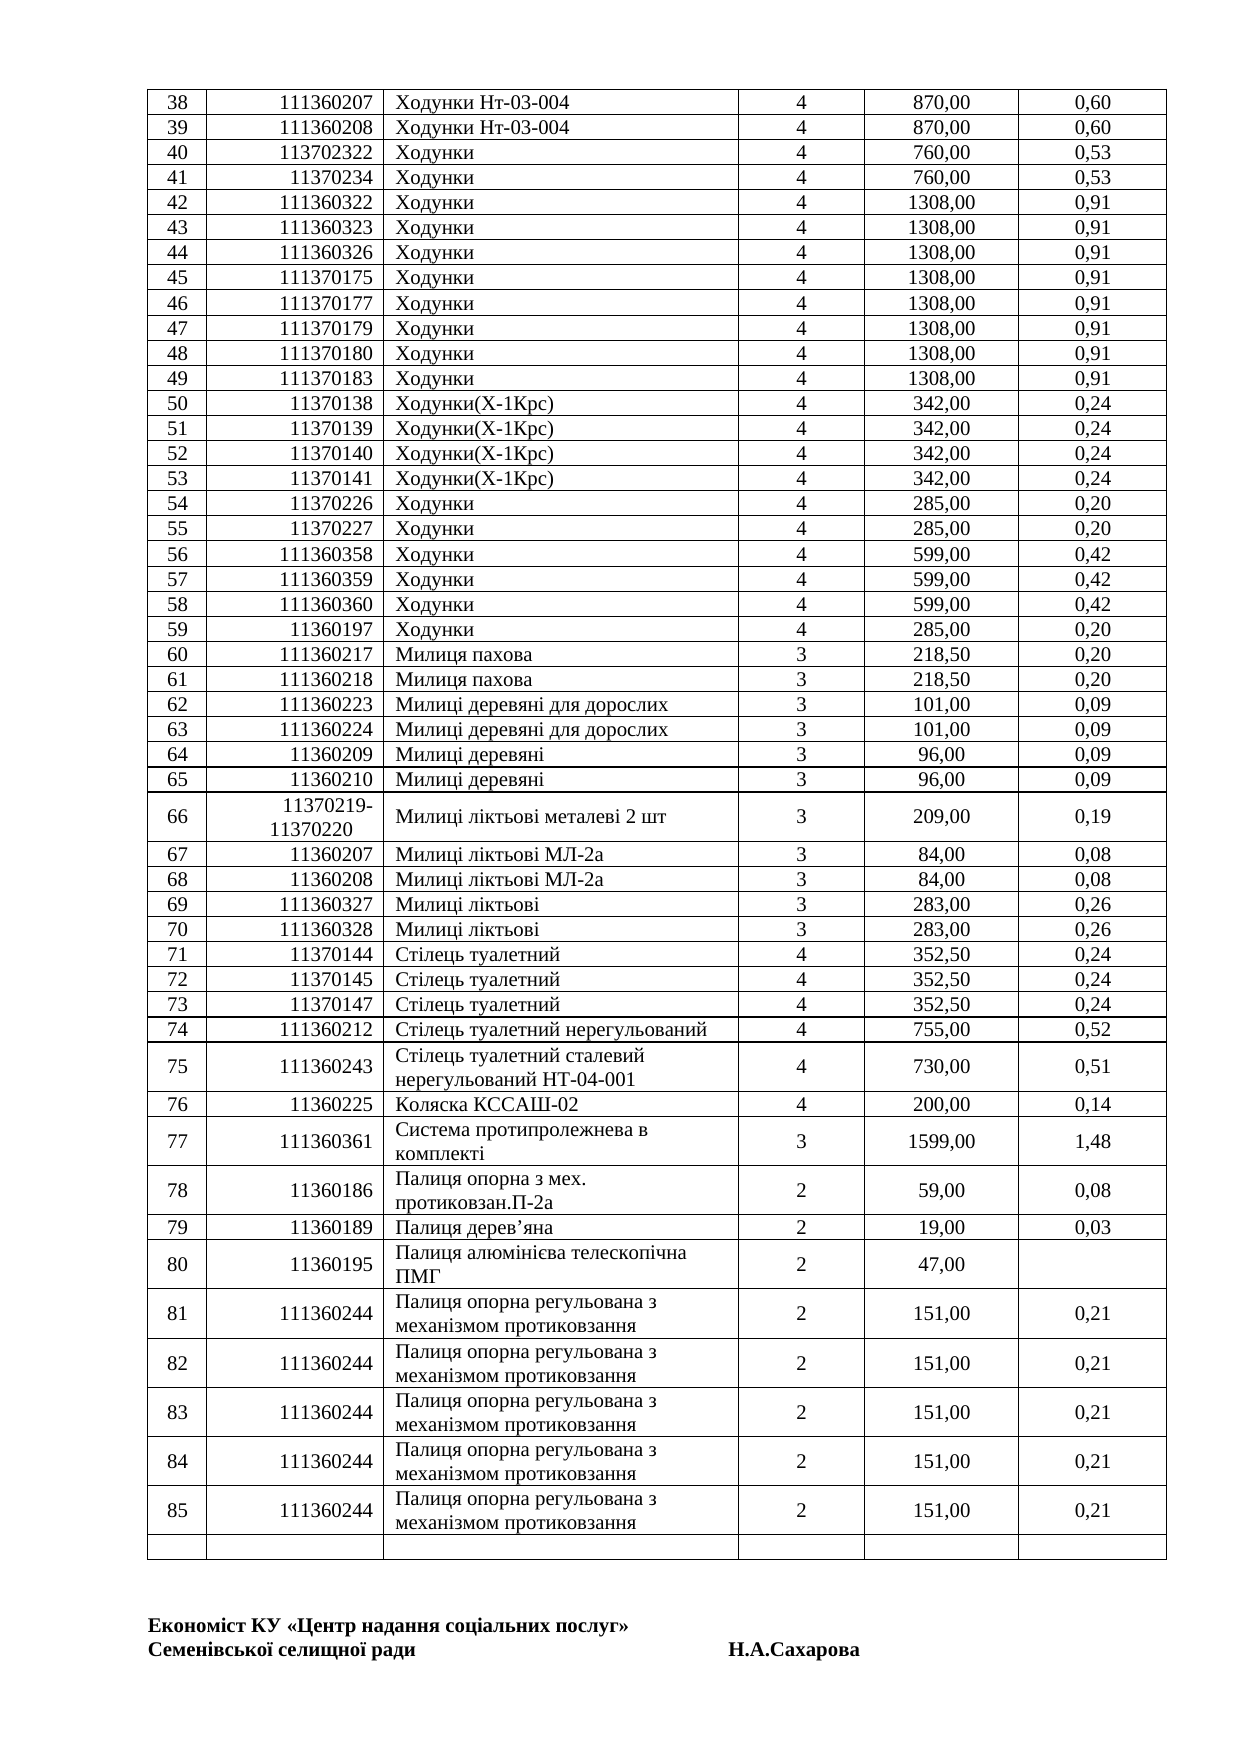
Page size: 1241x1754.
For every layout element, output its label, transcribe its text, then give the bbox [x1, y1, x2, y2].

table_cell 2 [739, 1437, 864, 1485]
table_cell 0,20 [1019, 617, 1166, 641]
table_cell 11370226 [207, 491, 383, 515]
table_cell 52 [148, 441, 206, 465]
table_cell 11360197 [207, 617, 383, 641]
table_cell Ходунки [384, 215, 738, 239]
table_cell 60 [148, 642, 206, 666]
table_cell 78 [148, 1166, 206, 1214]
table_cell 67 [148, 842, 206, 866]
table_cell 4 [739, 441, 864, 465]
table_cell 96,00 [865, 768, 1018, 791]
table_cell 0,60 [1019, 115, 1166, 139]
table_cell 2 [739, 1339, 864, 1387]
table_cell 0,42 [1019, 541, 1166, 566]
table_cell 45 [148, 265, 206, 289]
table_cell 111360323 [207, 215, 383, 239]
table_cell 870,00 [865, 115, 1018, 139]
table_cell 111360223 [207, 692, 383, 716]
table_cell 61 [148, 667, 206, 691]
table_cell 760,00 [865, 165, 1018, 189]
table_cell 4 [739, 466, 864, 490]
table_cell 755,00 [865, 1018, 1018, 1041]
table_cell 64 [148, 742, 206, 766]
table_cell 75 [148, 1043, 206, 1091]
table_cell Стілець туалетний нерегульований [384, 1018, 738, 1041]
table_cell 2 [739, 1388, 864, 1436]
table_cell Ходунки [384, 290, 738, 314]
text Семенівської селищної ради Н.А.Сахарова [148, 1637, 1152, 1661]
table_cell 74 [148, 1018, 206, 1041]
table_cell Стілець туалетний [384, 967, 738, 991]
table_cell 1308,00 [865, 316, 1018, 339]
table_cell 11370138 [207, 391, 383, 415]
table_cell Ходунки [384, 541, 738, 566]
table_cell 0,26 [1019, 892, 1166, 916]
table_cell 1,48 [1019, 1117, 1166, 1165]
table_cell 0,91 [1019, 290, 1166, 314]
table_cell 3 [739, 917, 864, 941]
text Економіст КУ «Центр надання соціальних послуг» [148, 1613, 1152, 1637]
table_cell [1019, 1535, 1166, 1559]
table_cell 4 [739, 1018, 864, 1041]
table_cell Милиці ліктьові [384, 917, 738, 941]
table_cell Палиця алюмінієва телескопічна ПМГ [384, 1240, 738, 1288]
table_cell 11360209 [207, 742, 383, 766]
table_cell 3 [739, 742, 864, 766]
table_cell Палиця опорна регульована з механізмом протиковзання [384, 1388, 738, 1436]
table_cell 218,50 [865, 642, 1018, 666]
table_cell 3 [739, 692, 864, 716]
table_cell Палиця опорна регульована з механізмом протиковзання [384, 1437, 738, 1485]
table_cell 3 [739, 793, 864, 841]
table_cell 4 [739, 90, 864, 114]
table_cell 4 [739, 140, 864, 164]
table_cell Палиця опорна регульована з механізмом протиковзання [384, 1486, 738, 1534]
table_cell 4 [739, 491, 864, 515]
table_cell 0,24 [1019, 391, 1166, 415]
table_cell 0,19 [1019, 793, 1166, 841]
table_cell 55 [148, 516, 206, 540]
table_cell 56 [148, 541, 206, 566]
table_cell 200,00 [865, 1092, 1018, 1116]
table_cell 4 [739, 240, 864, 264]
table_cell 3 [739, 842, 864, 866]
table_cell 11360208 [207, 867, 383, 891]
table_cell [865, 1535, 1018, 1559]
table_cell 111370177 [207, 290, 383, 314]
table_cell 42 [148, 190, 206, 214]
table_cell 0,42 [1019, 592, 1166, 616]
table_cell 59 [148, 617, 206, 641]
table_cell 53 [148, 466, 206, 490]
table_cell 11370219- 11370220 [207, 793, 383, 841]
table_cell Милиці деревяні [384, 768, 738, 791]
table_cell 2 [739, 1240, 864, 1288]
table_cell 79 [148, 1215, 206, 1239]
table_cell Ходунки [384, 265, 738, 289]
table_cell 283,00 [865, 917, 1018, 941]
table_cell 0,08 [1019, 1166, 1166, 1214]
table_cell 111360244 [207, 1437, 383, 1485]
table_cell 84 [148, 1437, 206, 1485]
table_cell 151,00 [865, 1339, 1018, 1387]
table_cell 0,26 [1019, 917, 1166, 941]
table_cell 111360244 [207, 1289, 383, 1337]
table_cell 3 [739, 667, 864, 691]
table_cell 57 [148, 567, 206, 591]
table_cell 0,09 [1019, 742, 1166, 766]
table_cell 4 [739, 942, 864, 966]
table_cell 0,21 [1019, 1289, 1166, 1337]
table_cell 352,50 [865, 992, 1018, 1016]
table_cell Ходунки(Х-1Крс) [384, 466, 738, 490]
table_cell 38 [148, 90, 206, 114]
table_cell 48 [148, 341, 206, 365]
table_cell 111360328 [207, 917, 383, 941]
table_cell 3 [739, 642, 864, 666]
table_cell [739, 1535, 864, 1559]
table_cell 11370145 [207, 967, 383, 991]
table_cell Ходунки [384, 592, 738, 616]
table_cell Милиця пахова [384, 667, 738, 691]
table_cell 599,00 [865, 567, 1018, 591]
table_cell 11360207 [207, 842, 383, 866]
table_cell Ходунки(Х-1Крс) [384, 391, 738, 415]
table_cell 82 [148, 1339, 206, 1387]
table_cell 83 [148, 1388, 206, 1436]
table_cell Милиці деревяні для дорослих [384, 717, 738, 741]
table_cell 599,00 [865, 541, 1018, 566]
table_cell 342,00 [865, 441, 1018, 465]
table_cell 11370234 [207, 165, 383, 189]
table_cell 11370227 [207, 516, 383, 540]
table_cell 760,00 [865, 140, 1018, 164]
table_cell 47,00 [865, 1240, 1018, 1288]
table_cell 0,91 [1019, 366, 1166, 390]
table_cell 111370183 [207, 366, 383, 390]
table_cell [207, 1535, 383, 1559]
table_cell 0,21 [1019, 1437, 1166, 1485]
table_cell 4 [739, 265, 864, 289]
table_cell 3 [739, 867, 864, 891]
table_cell 0,08 [1019, 842, 1166, 866]
table_cell 4 [739, 215, 864, 239]
table_cell 1308,00 [865, 265, 1018, 289]
table_cell 0,51 [1019, 1043, 1166, 1091]
table_cell 111360212 [207, 1018, 383, 1041]
table_cell 1599,00 [865, 1117, 1018, 1165]
table_cell Палиця опорна з мех. протиковзан.П-2а [384, 1166, 738, 1214]
table_cell Стілець туалетний [384, 942, 738, 966]
table_cell 11370139 [207, 416, 383, 440]
table_cell 111360244 [207, 1486, 383, 1534]
table_cell Ходунки Нт-03-004 [384, 90, 738, 114]
table_cell 0,21 [1019, 1388, 1166, 1436]
table_cell 111370180 [207, 341, 383, 365]
table_cell 1308,00 [865, 366, 1018, 390]
table_cell 111360244 [207, 1339, 383, 1387]
table_cell Ходунки [384, 567, 738, 591]
table_cell 0,21 [1019, 1486, 1166, 1534]
table_cell 73 [148, 992, 206, 1016]
table_cell 4 [739, 541, 864, 566]
table_cell 151,00 [865, 1388, 1018, 1436]
table_cell Милиця пахова [384, 642, 738, 666]
table_cell 2 [739, 1486, 864, 1534]
table_cell 0,24 [1019, 441, 1166, 465]
table_cell 0,20 [1019, 642, 1166, 666]
table_cell 63 [148, 717, 206, 741]
table_cell 0,09 [1019, 717, 1166, 741]
table_cell 111360218 [207, 667, 383, 691]
table_cell Коляска КССАШ-02 [384, 1092, 738, 1116]
table_cell Палиця опорна регульована з механізмом протиковзання [384, 1289, 738, 1337]
table_cell 4 [739, 115, 864, 139]
table_cell 111360327 [207, 892, 383, 916]
table_cell 218,50 [865, 667, 1018, 691]
table_cell 3 [739, 717, 864, 741]
table_cell 113702322 [207, 140, 383, 164]
table_cell 111360359 [207, 567, 383, 591]
table_cell 352,50 [865, 967, 1018, 991]
table_cell 0,91 [1019, 240, 1166, 264]
table_cell 81 [148, 1289, 206, 1337]
table_cell Ходунки [384, 240, 738, 264]
table_cell 69 [148, 892, 206, 916]
table_cell 84,00 [865, 867, 1018, 891]
table_cell 285,00 [865, 617, 1018, 641]
table_cell 49 [148, 366, 206, 390]
table_cell 4 [739, 1043, 864, 1091]
table_cell Стілець туалетний сталевий нерегульований НТ-04-001 [384, 1043, 738, 1091]
table_cell 4 [739, 165, 864, 189]
table_cell 111360207 [207, 90, 383, 114]
table_cell Ходунки [384, 341, 738, 365]
table_cell 2 [739, 1166, 864, 1214]
table_cell Милиці ліктьові МЛ-2а [384, 867, 738, 891]
table_cell 19,00 [865, 1215, 1018, 1239]
table_cell 0,91 [1019, 190, 1166, 214]
table_cell 4 [739, 290, 864, 314]
table_cell 0,91 [1019, 316, 1166, 339]
table_cell 4 [739, 992, 864, 1016]
table_cell 66 [148, 793, 206, 841]
table_cell 342,00 [865, 391, 1018, 415]
table_cell Ходунки [384, 617, 738, 641]
table_cell 54 [148, 491, 206, 515]
table_cell 111370179 [207, 316, 383, 339]
table_cell 0,20 [1019, 516, 1166, 540]
table_cell Ходунки [384, 165, 738, 189]
table_cell 111360243 [207, 1043, 383, 1091]
table_cell 11360195 [207, 1240, 383, 1288]
table_cell 285,00 [865, 491, 1018, 515]
table_cell 4 [739, 190, 864, 214]
table_cell 101,00 [865, 717, 1018, 741]
table_cell 59,00 [865, 1166, 1018, 1214]
table_cell 0,53 [1019, 140, 1166, 164]
table_cell 209,00 [865, 793, 1018, 841]
table_cell 111360361 [207, 1117, 383, 1165]
table_cell Ходунки [384, 516, 738, 540]
table_cell 68 [148, 867, 206, 891]
table_cell Милиці ліктьові [384, 892, 738, 916]
table_cell 4 [739, 516, 864, 540]
table_cell 0,24 [1019, 416, 1166, 440]
table_cell 44 [148, 240, 206, 264]
table_cell 4 [739, 1092, 864, 1116]
table_cell Ходунки [384, 140, 738, 164]
table_cell [1019, 1240, 1166, 1288]
table_cell 111360360 [207, 592, 383, 616]
table_cell 0,60 [1019, 90, 1166, 114]
table_cell 0,20 [1019, 491, 1166, 515]
table_cell 0,08 [1019, 867, 1166, 891]
table_cell 111360217 [207, 642, 383, 666]
table_cell Палиця дерев’яна [384, 1215, 738, 1239]
table_cell 39 [148, 115, 206, 139]
table_cell 4 [739, 316, 864, 339]
table_cell 11360186 [207, 1166, 383, 1214]
table_cell 0,24 [1019, 967, 1166, 991]
table_cell 1308,00 [865, 215, 1018, 239]
table_cell 151,00 [865, 1437, 1018, 1485]
table_cell 11370140 [207, 441, 383, 465]
table_cell 2 [739, 1289, 864, 1337]
table_cell 80 [148, 1240, 206, 1288]
table_cell 11360225 [207, 1092, 383, 1116]
table_cell 0,42 [1019, 567, 1166, 591]
table_cell Ходунки [384, 190, 738, 214]
table_cell 285,00 [865, 516, 1018, 540]
table_cell Милиці ліктьові МЛ-2а [384, 842, 738, 866]
table_cell 70 [148, 917, 206, 941]
table_cell 72 [148, 967, 206, 991]
table_cell 2 [739, 1215, 864, 1239]
table_cell 4 [739, 391, 864, 415]
table_cell 4 [739, 617, 864, 641]
table_cell 0,24 [1019, 942, 1166, 966]
table_cell 111360322 [207, 190, 383, 214]
table_cell 0,52 [1019, 1018, 1166, 1041]
table_cell 151,00 [865, 1486, 1018, 1534]
table_cell 71 [148, 942, 206, 966]
table_cell 0,24 [1019, 992, 1166, 1016]
table_cell 65 [148, 768, 206, 791]
table_cell 151,00 [865, 1289, 1018, 1337]
table_cell 0,14 [1019, 1092, 1166, 1116]
table_cell 0,91 [1019, 341, 1166, 365]
table_cell Милиці ліктьові металеві 2 шт [384, 793, 738, 841]
table_cell 283,00 [865, 892, 1018, 916]
table_cell Стілець туалетний [384, 992, 738, 1016]
table_cell 599,00 [865, 592, 1018, 616]
table_cell 11370144 [207, 942, 383, 966]
table_cell 0,20 [1019, 667, 1166, 691]
table_cell 730,00 [865, 1043, 1018, 1091]
table_cell 43 [148, 215, 206, 239]
table_cell 342,00 [865, 416, 1018, 440]
table_cell 4 [739, 366, 864, 390]
table_cell 11370141 [207, 466, 383, 490]
table_cell Ходунки [384, 491, 738, 515]
table_cell Милиці деревяні для дорослих [384, 692, 738, 716]
table_cell Ходунки(Х-1Крс) [384, 441, 738, 465]
table_cell 58 [148, 592, 206, 616]
table_cell 352,50 [865, 942, 1018, 966]
table_cell 4 [739, 416, 864, 440]
table_cell 1308,00 [865, 190, 1018, 214]
table_cell 96,00 [865, 742, 1018, 766]
table_cell [148, 1535, 206, 1559]
table_cell 0,09 [1019, 692, 1166, 716]
table_cell 84,00 [865, 842, 1018, 866]
table_cell Ходунки [384, 366, 738, 390]
table_cell 0,03 [1019, 1215, 1166, 1239]
table_cell 111360208 [207, 115, 383, 139]
table_cell 101,00 [865, 692, 1018, 716]
table_cell 111360326 [207, 240, 383, 264]
table_cell 1308,00 [865, 341, 1018, 365]
table_cell 870,00 [865, 90, 1018, 114]
table_cell 4 [739, 341, 864, 365]
table_cell 76 [148, 1092, 206, 1116]
table_cell 342,00 [865, 466, 1018, 490]
table_cell 4 [739, 567, 864, 591]
table_cell 47 [148, 316, 206, 339]
table_cell 77 [148, 1117, 206, 1165]
table_cell 46 [148, 290, 206, 314]
table_cell 0,24 [1019, 466, 1166, 490]
table_cell 50 [148, 391, 206, 415]
table_cell [384, 1535, 738, 1559]
table_cell 11370147 [207, 992, 383, 1016]
table_cell Ходунки [384, 316, 738, 339]
table_cell Ходунки Нт-03-004 [384, 115, 738, 139]
table_cell 4 [739, 592, 864, 616]
table_cell 40 [148, 140, 206, 164]
table_cell 0,21 [1019, 1339, 1166, 1387]
table_cell 0,53 [1019, 165, 1166, 189]
table_cell 4 [739, 967, 864, 991]
table_cell Палиця опорна регульована з механізмом протиковзання [384, 1339, 738, 1387]
table_cell 51 [148, 416, 206, 440]
table_cell 41 [148, 165, 206, 189]
table_cell 111370175 [207, 265, 383, 289]
table_cell 3 [739, 1117, 864, 1165]
table_cell 11360189 [207, 1215, 383, 1239]
table_cell 111360244 [207, 1388, 383, 1436]
table_cell 85 [148, 1486, 206, 1534]
table_cell Система протипролежнева в комплекті [384, 1117, 738, 1165]
table_cell 11360210 [207, 768, 383, 791]
table_cell Милиці деревяні [384, 742, 738, 766]
table_cell 62 [148, 692, 206, 716]
table_cell 0,91 [1019, 265, 1166, 289]
table_cell 1308,00 [865, 290, 1018, 314]
table_cell 0,91 [1019, 215, 1166, 239]
table_cell 1308,00 [865, 240, 1018, 264]
table_cell 111360224 [207, 717, 383, 741]
table_cell 111360358 [207, 541, 383, 566]
table_cell Ходунки(Х-1Крс) [384, 416, 738, 440]
table_cell 3 [739, 892, 864, 916]
table_cell 3 [739, 768, 864, 791]
table_cell 0,09 [1019, 768, 1166, 791]
